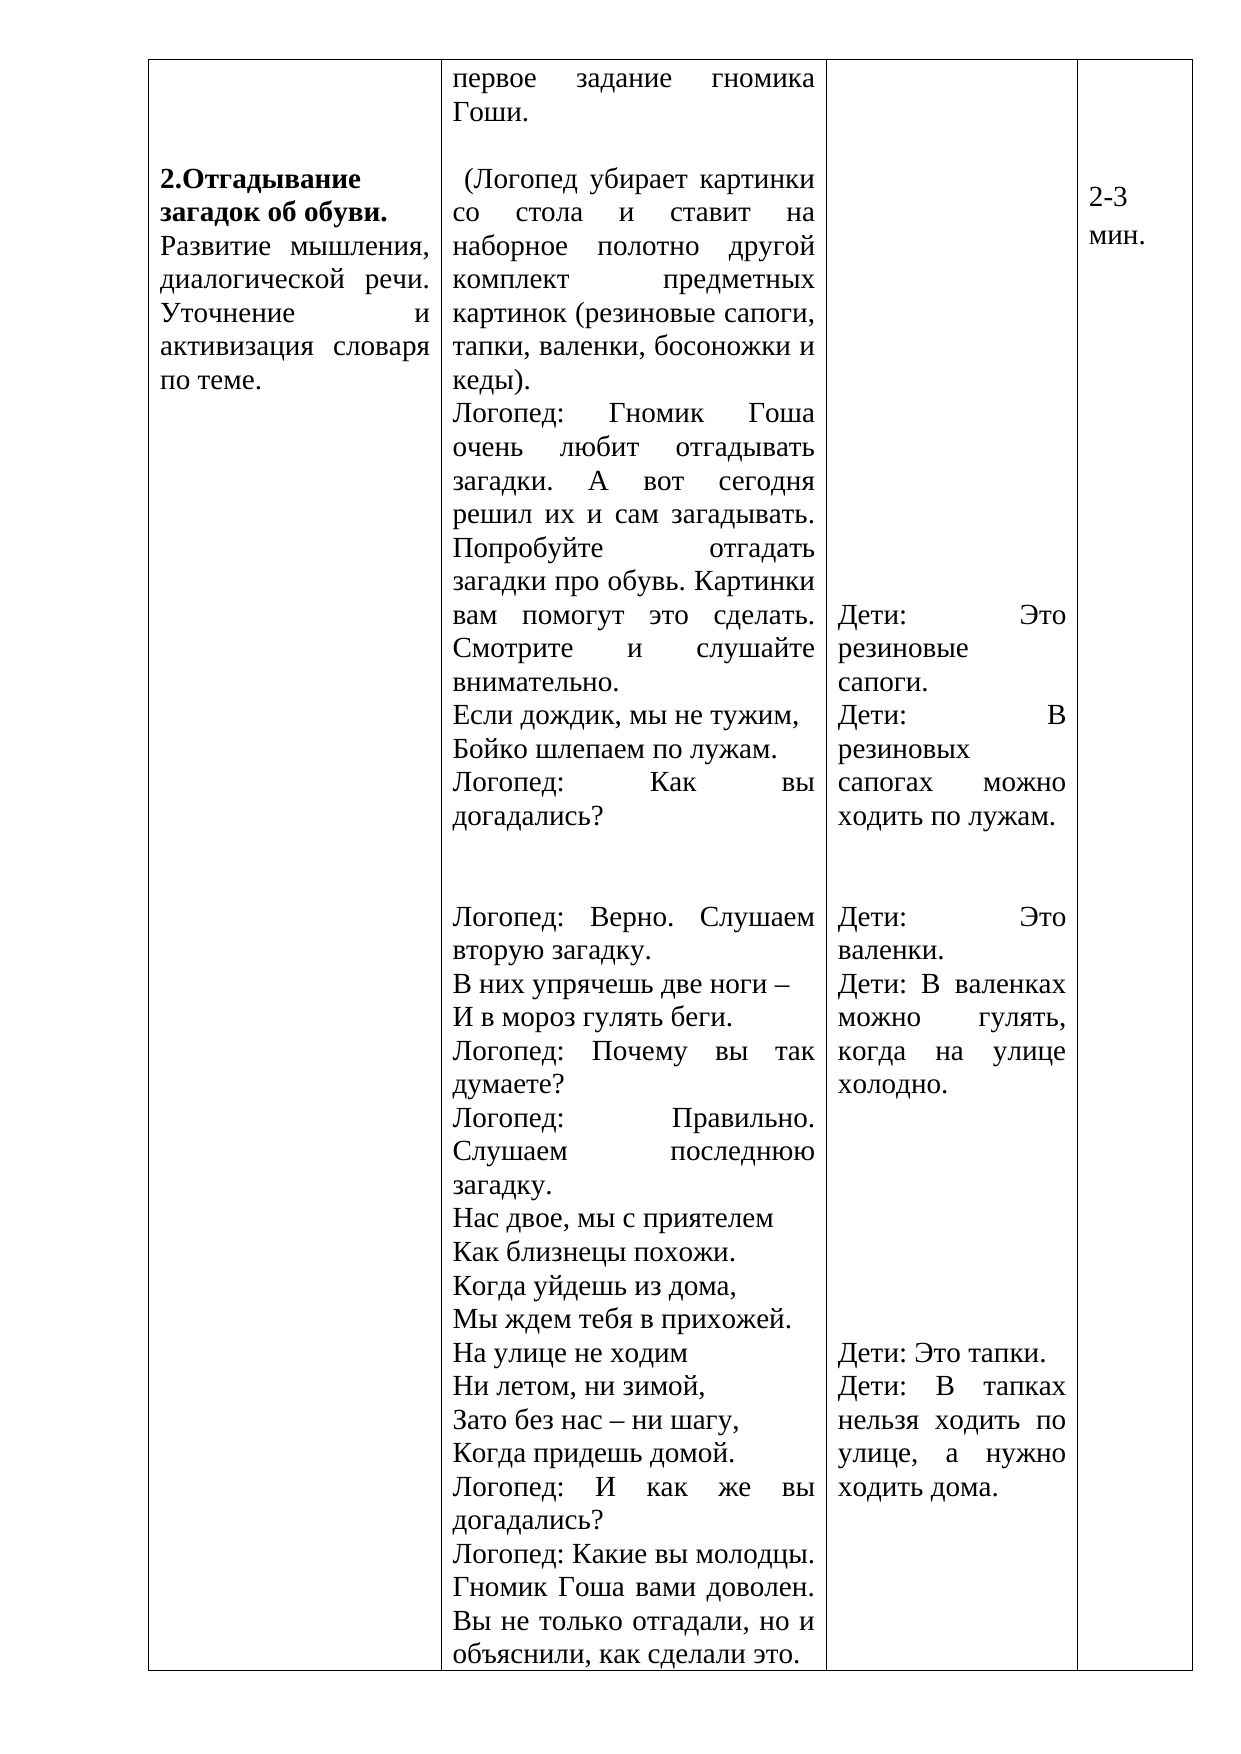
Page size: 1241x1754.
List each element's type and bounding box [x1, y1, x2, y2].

table_cell [442, 60, 826, 1670]
table_cell [827, 60, 1077, 1670]
table_cell [149, 60, 441, 1670]
table_cell [1078, 60, 1192, 1670]
